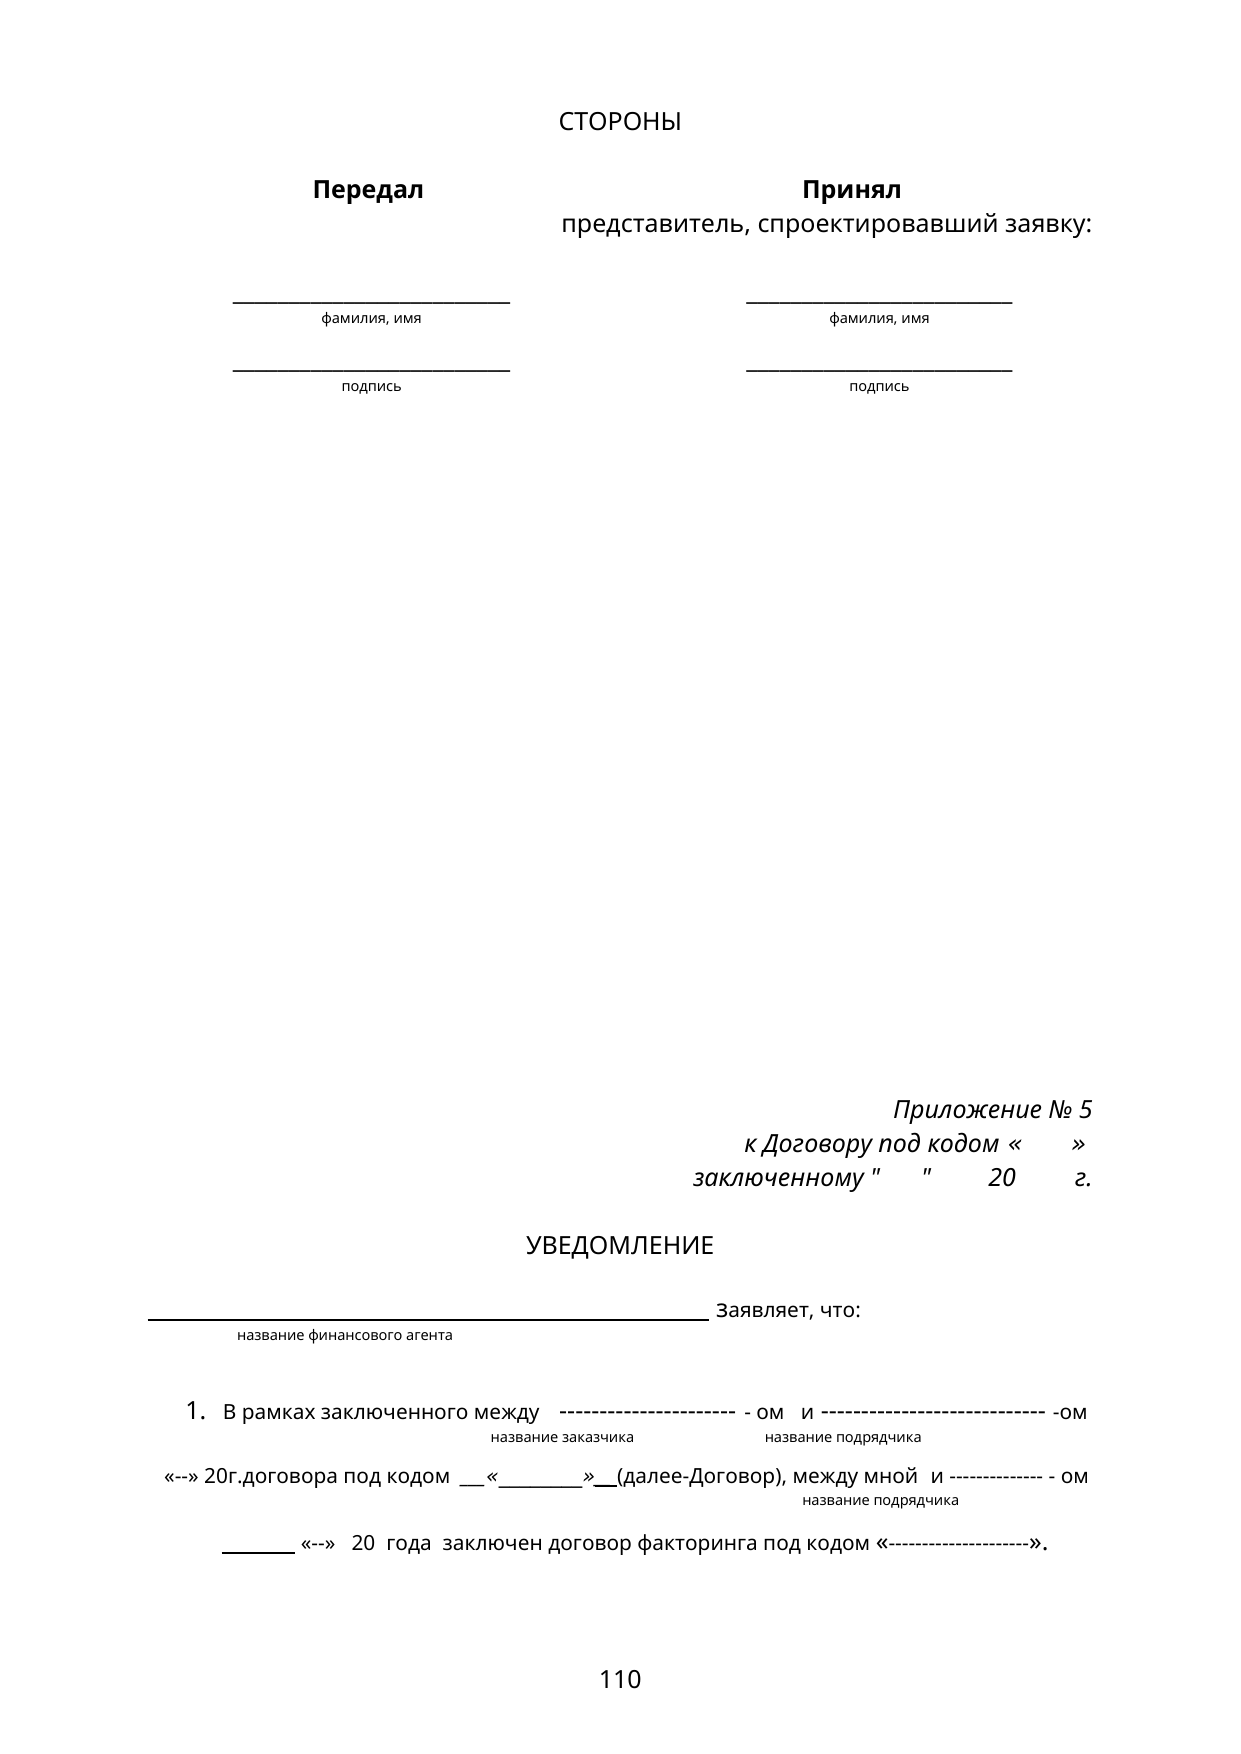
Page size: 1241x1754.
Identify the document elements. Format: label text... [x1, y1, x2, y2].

text УВЕДОМЛЕНИЕ [148, 1227, 1092, 1262]
text название заказчика название подрядчика [148, 1427, 1092, 1461]
text заявляет, что: [148, 1291, 1092, 1325]
text к Договору под кодом « » заключенному " " 20 г. [148, 1125, 1092, 1193]
table_header ________________________ фамилия, имя [630, 274, 1128, 342]
text СТОРОНЫ [148, 103, 1092, 137]
text «--» 20 года заключен договор факторинга под кодом «---------------------». [148, 1523, 1092, 1558]
text представитель, спроектировавший заявку: [148, 206, 1092, 240]
table_header Принял [600, 172, 1104, 206]
table_header _________________________ фамилия, имя [112, 274, 630, 342]
text название финансового агента [148, 1325, 1092, 1359]
list В рамках заключенного между ---------------------- - ом и ---------------------------- -ом [185, 1393, 1092, 1427]
text Приложение № 5 [148, 1091, 1092, 1125]
table_cell ________________________ подпись [630, 342, 1128, 410]
table_header Передал [136, 172, 600, 206]
text название подрядчика [148, 1489, 1092, 1523]
table_cell _________________________ подпись [112, 342, 630, 410]
text «--» 20г.договора под кодом ___«________»__ (далее-Договор), между мной и -------------- - ом [148, 1461, 1092, 1489]
